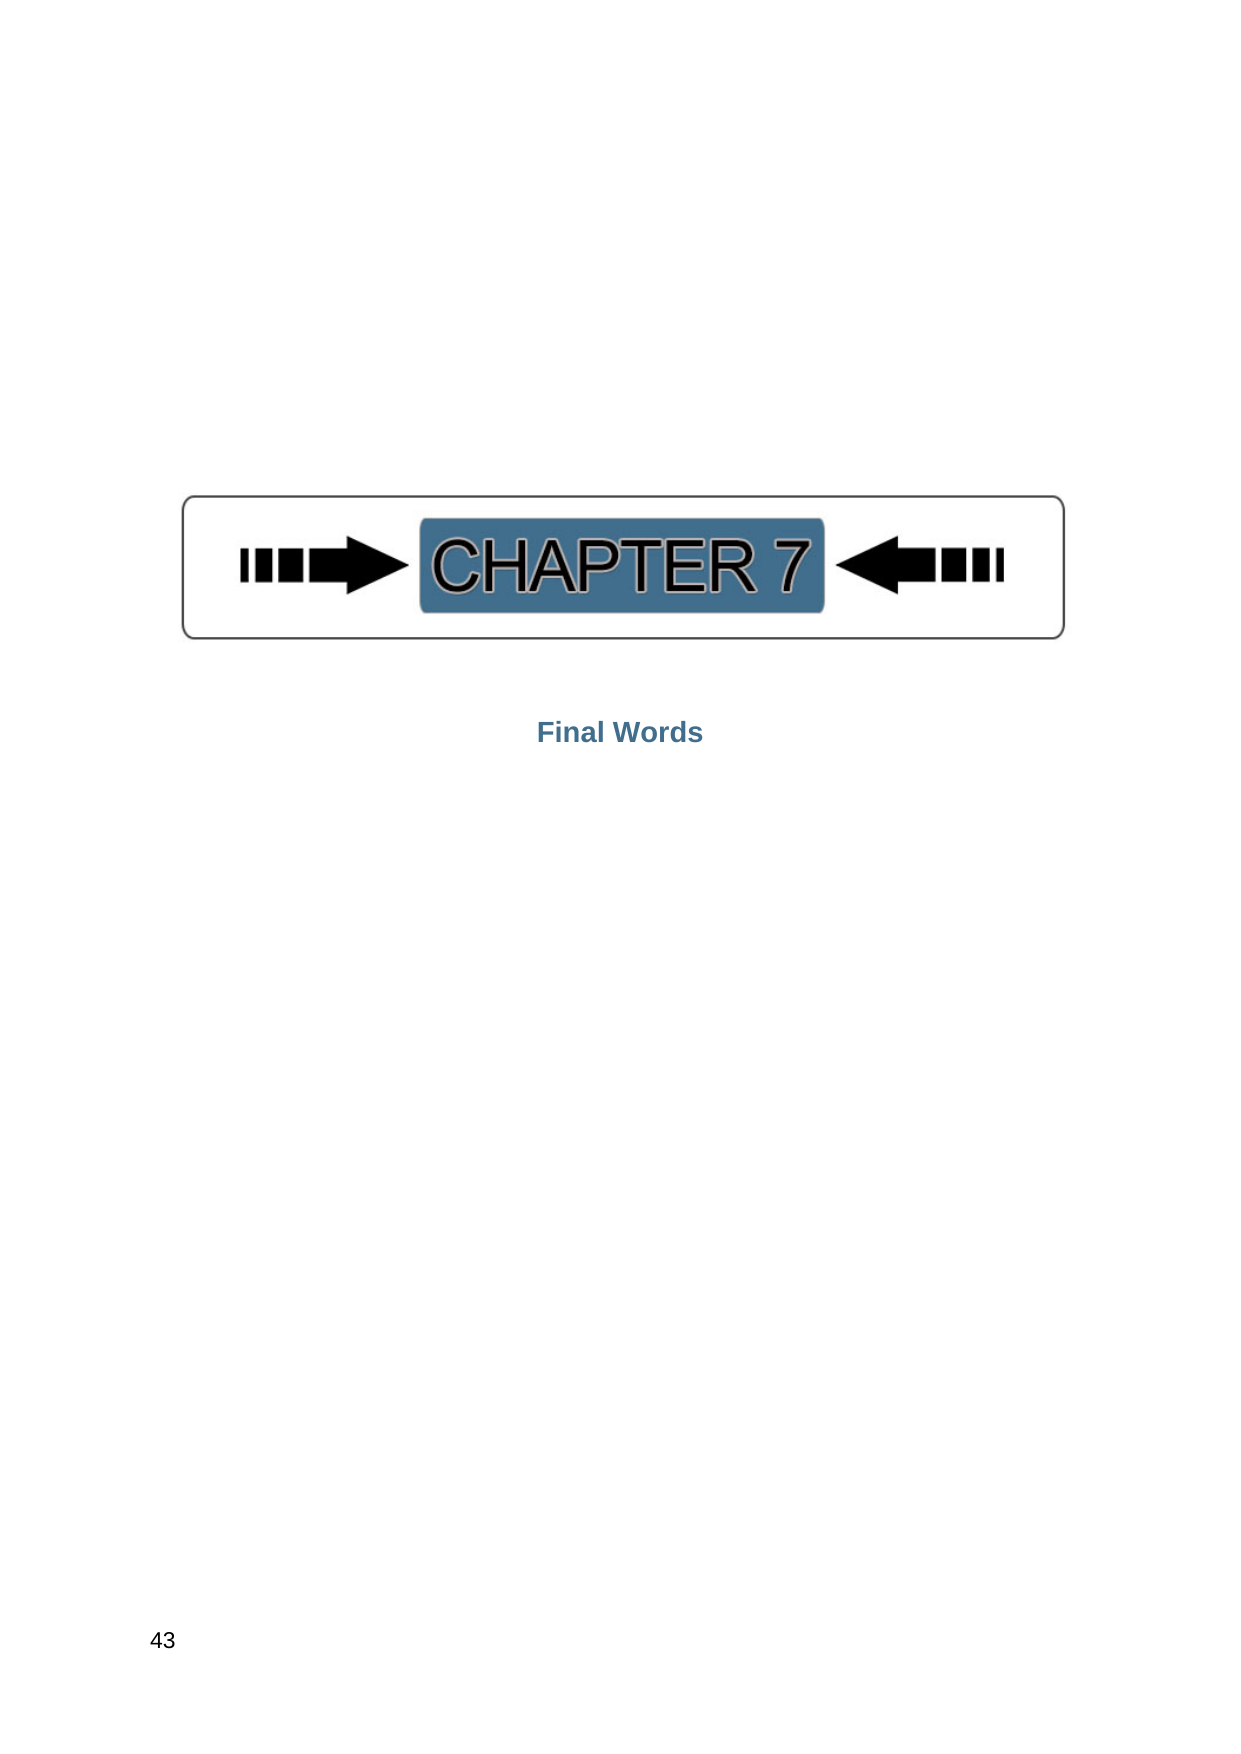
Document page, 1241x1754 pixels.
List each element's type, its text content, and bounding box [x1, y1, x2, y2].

picture [150, 473, 1091, 662]
subtitle Final Words [150, 715, 1090, 748]
